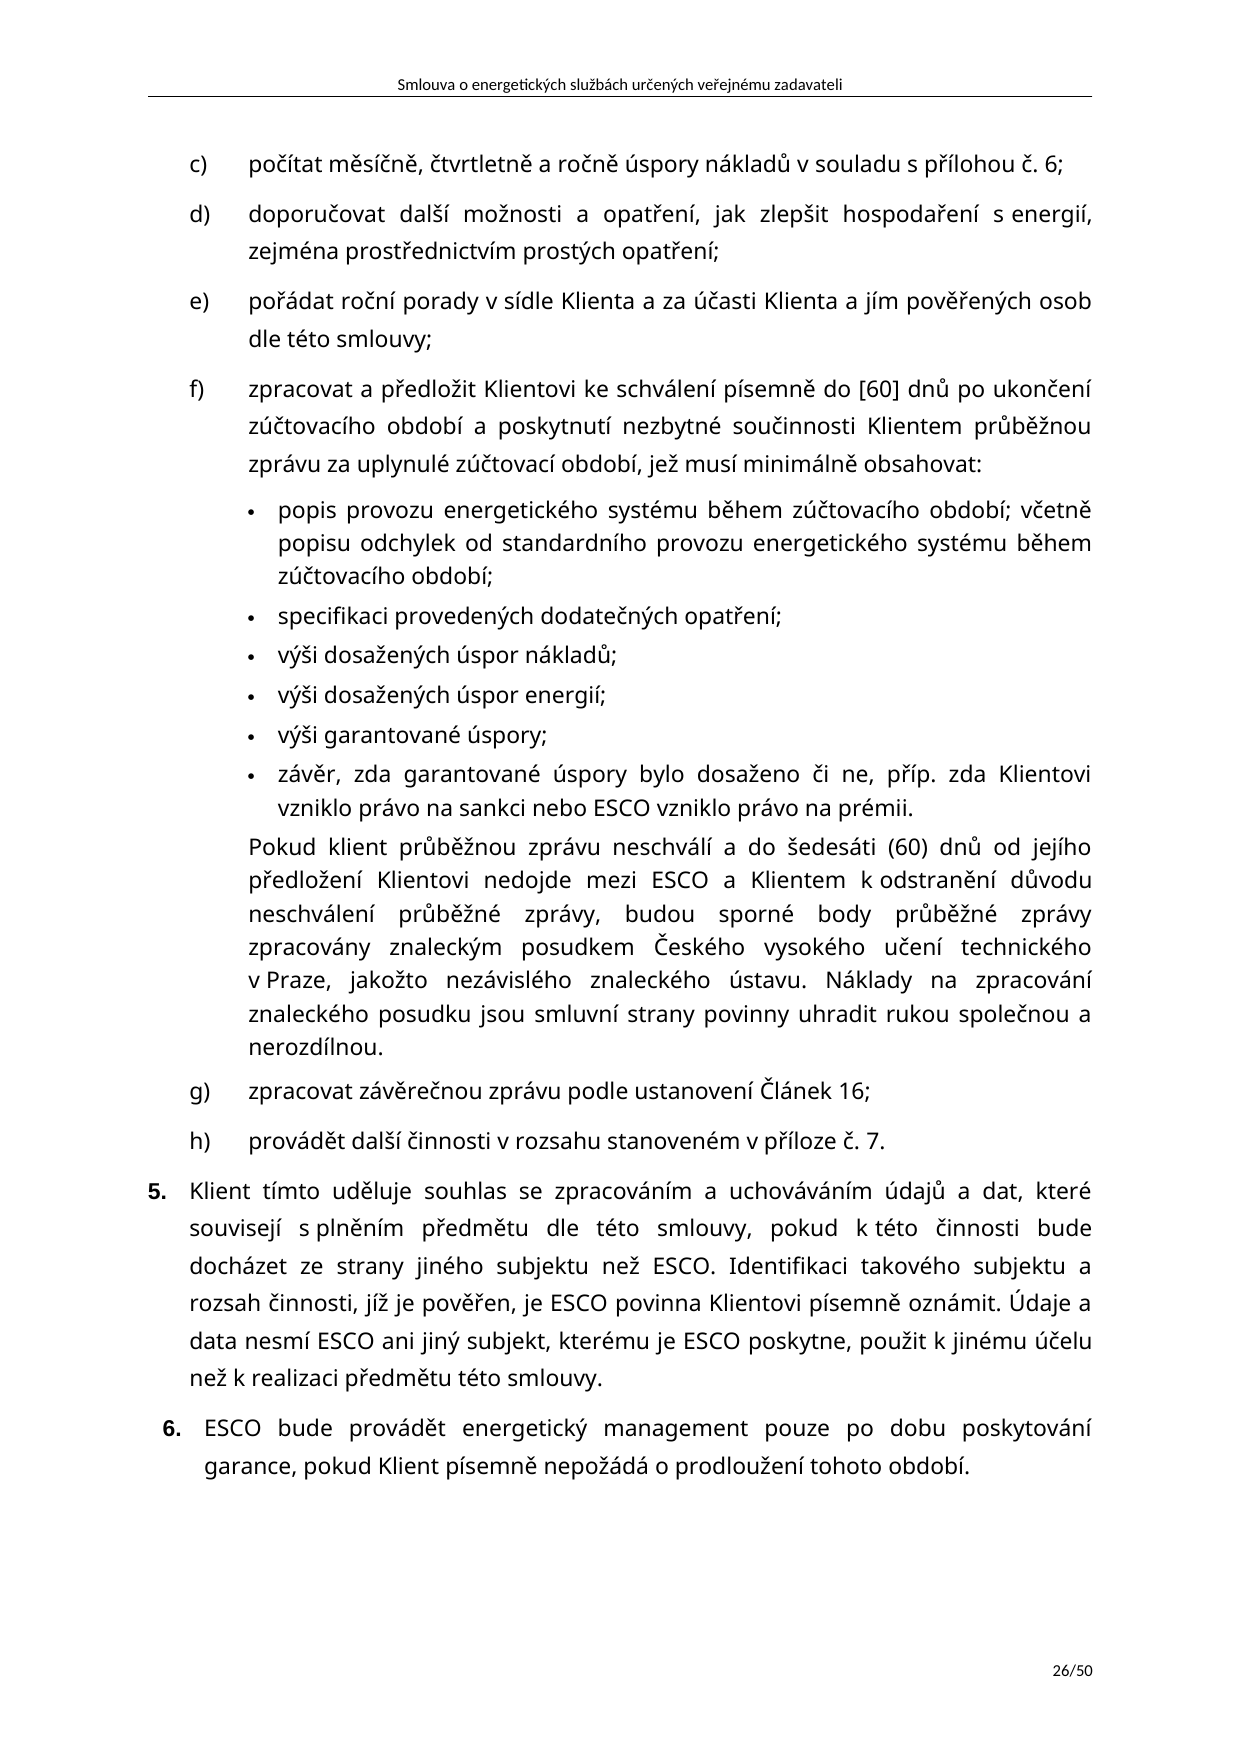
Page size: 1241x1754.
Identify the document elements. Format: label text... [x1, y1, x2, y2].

subtitle provádět další činnosti v rozsahu stanoveném v příloze č. 7. [189, 1125, 1092, 1156]
subtitle zpracovat závěrečnou zprávu podle ustanovení Článek 16; [189, 1075, 1092, 1106]
subtitle počítat měsíčně, čtvrtletně a ročně úspory nákladů v souladu s přílohou č. 6; [189, 148, 1092, 179]
subtitle doporučovat další možnosti a opatření, jak zlepšit hospodaření s energií, zejména prostřednictvím prostých opatření; [189, 198, 1092, 266]
text popis provozu energetického systému během zúčtovacího období; včetně popisu odchylek od standardního provozu energetického systému během zúčtovacího období; [248, 491, 1092, 591]
subtitle zpracovat a předložit Klientovi ke schválení písemně do [60] dnů po ukončení zúčtovacího období a poskytnutí nezbytné součinnosti Klientem průběžnou zprávu za uplynulé zúčtovací období, jež musí minimálně obsahovat: [189, 373, 1092, 479]
subtitle pořádat roční porady v sídle Klienta a za účasti Klienta a jím pověřených osob dle této smlouvy; [189, 285, 1092, 354]
text specifikaci provedených dodatečných opatření; [248, 598, 1092, 631]
subtitle ESCO bude provádět energetický management pouze po dobu poskytování garance, pokud Klient písemně nepožádá o prodloužení tohoto období. [162, 1412, 1092, 1481]
subtitle Klient tímto uděluje souhlas se zpracováním a uchováváním údajů a dat, které souvisejí s plněním předmětu dle této smlouvy, pokud k této činnosti bude docházet ze strany jiného subjektu než ESCO. Identifikaci takového subjektu a rozsah činnosti, jíž je pověřen, je ESCO povinna Klientovi písemně oznámit. Údaje a data nesmí ESCO ani jiný subjekt, kterému je ESCO poskytne, použit k jinému účelu než k realizaci předmětu této smlouvy. [148, 1175, 1092, 1393]
text výši garantované úspory; [248, 716, 1092, 750]
text závěr, zda garantované úspory bylo dosaženo či ne, příp. zda Klientovi vzniklo právo na sankci nebo ESCO vzniklo právo na prémii. [248, 756, 1092, 823]
text výši dosažených úspor nákladů; [248, 637, 1092, 671]
list Pokud klient průběžnou zprávu neschválí a do šedesáti (60) dnů od jejího předložení Klientovi nedojde mezi ESCO a Klientem k odstranění důvodu neschválení průběžné zprávy, budou sporné body průběžné zprávy zpracovány znaleckým posudkem Českého vysokého učení technického v Praze, jakožto nezávislého znaleckého ústavu. Náklady na zpracování znaleckého posudku jsou smluvní strany povinny uhradit rukou společnou a nerozdílnou. [248, 829, 1092, 1062]
text výši dosažených úspor energií; [248, 677, 1092, 710]
